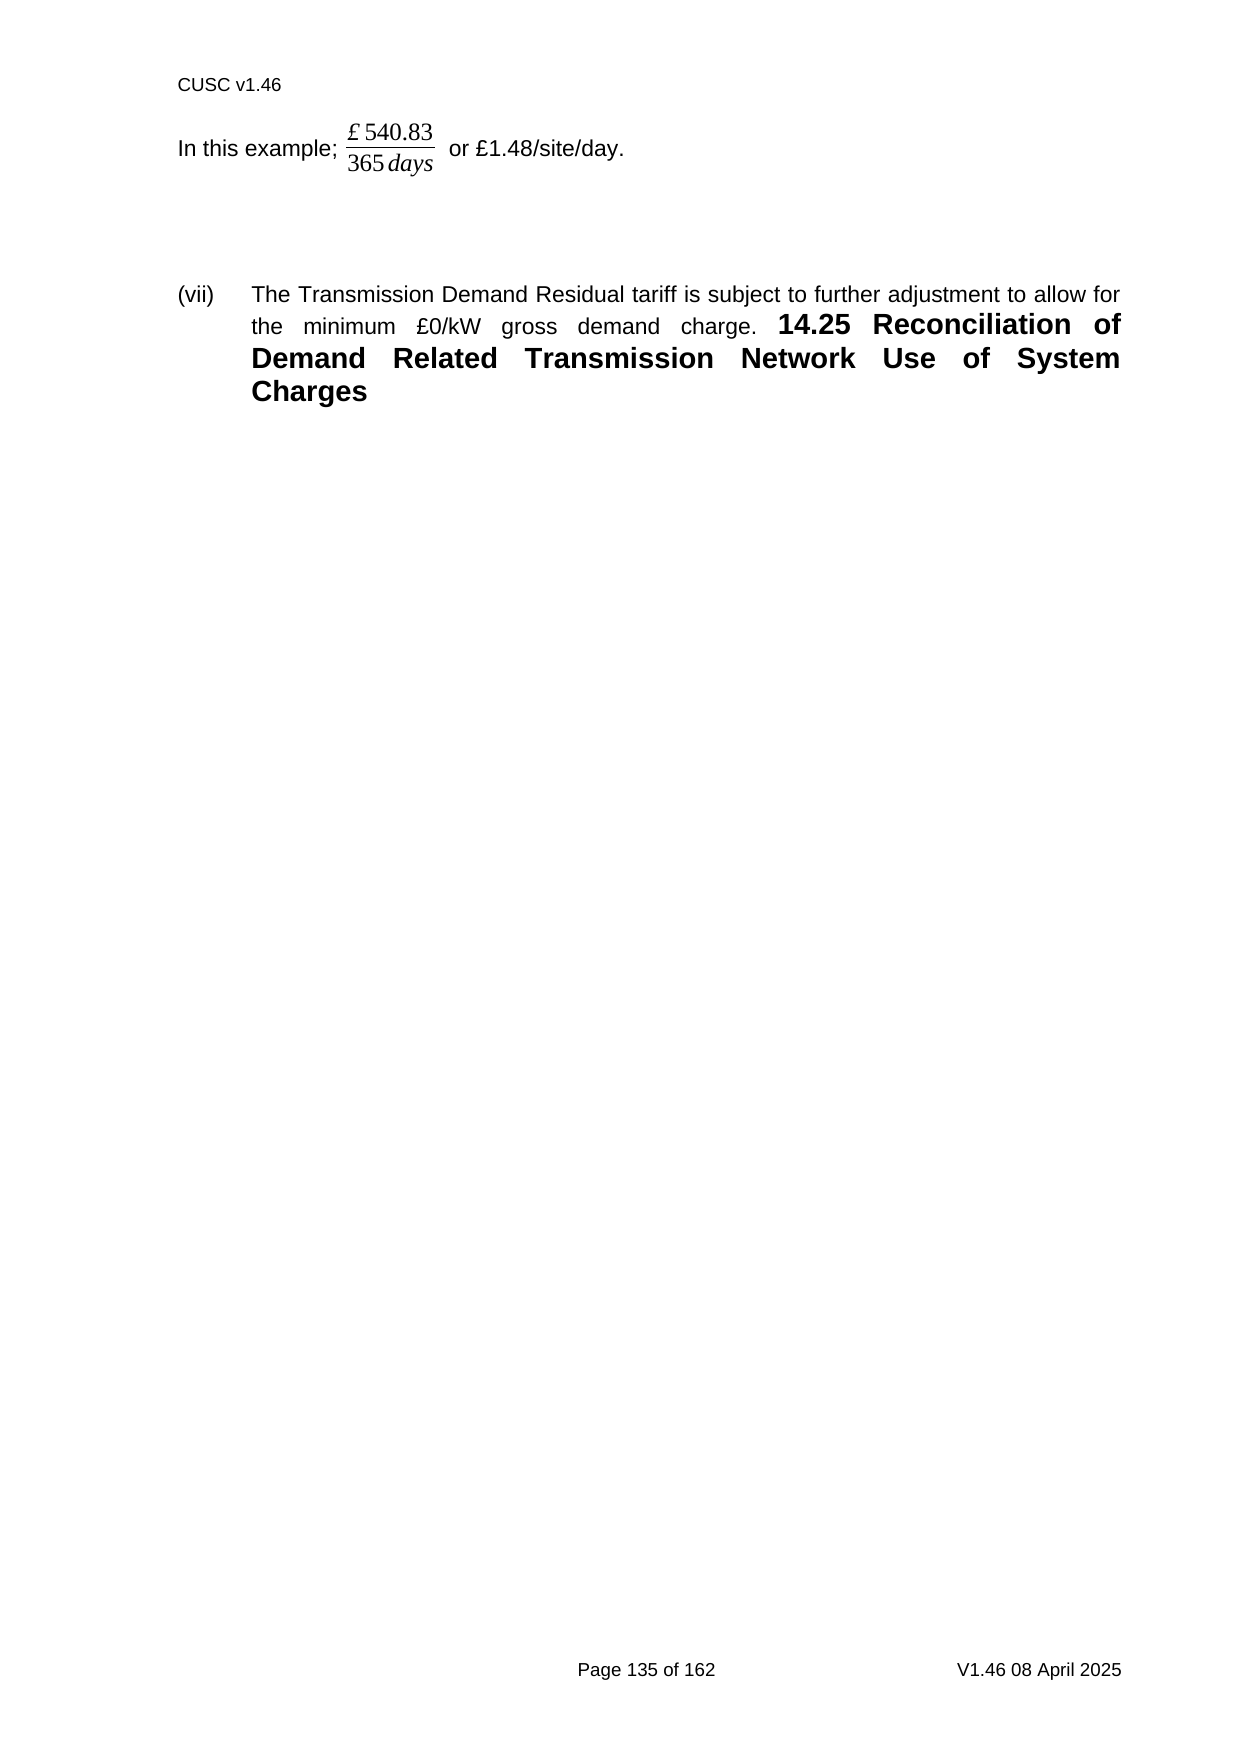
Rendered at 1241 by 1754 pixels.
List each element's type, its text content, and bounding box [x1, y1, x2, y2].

text In this example; or £1.48/site/day. [177, 119, 1121, 178]
text (vii) The Transmission Demand Residual tariff is subject to further adjustment to allow for the minimum £0/kW gross demand charge. 14.25 Reconciliation of Demand Related Transmission Network Use of System Charges [177, 281, 1121, 408]
